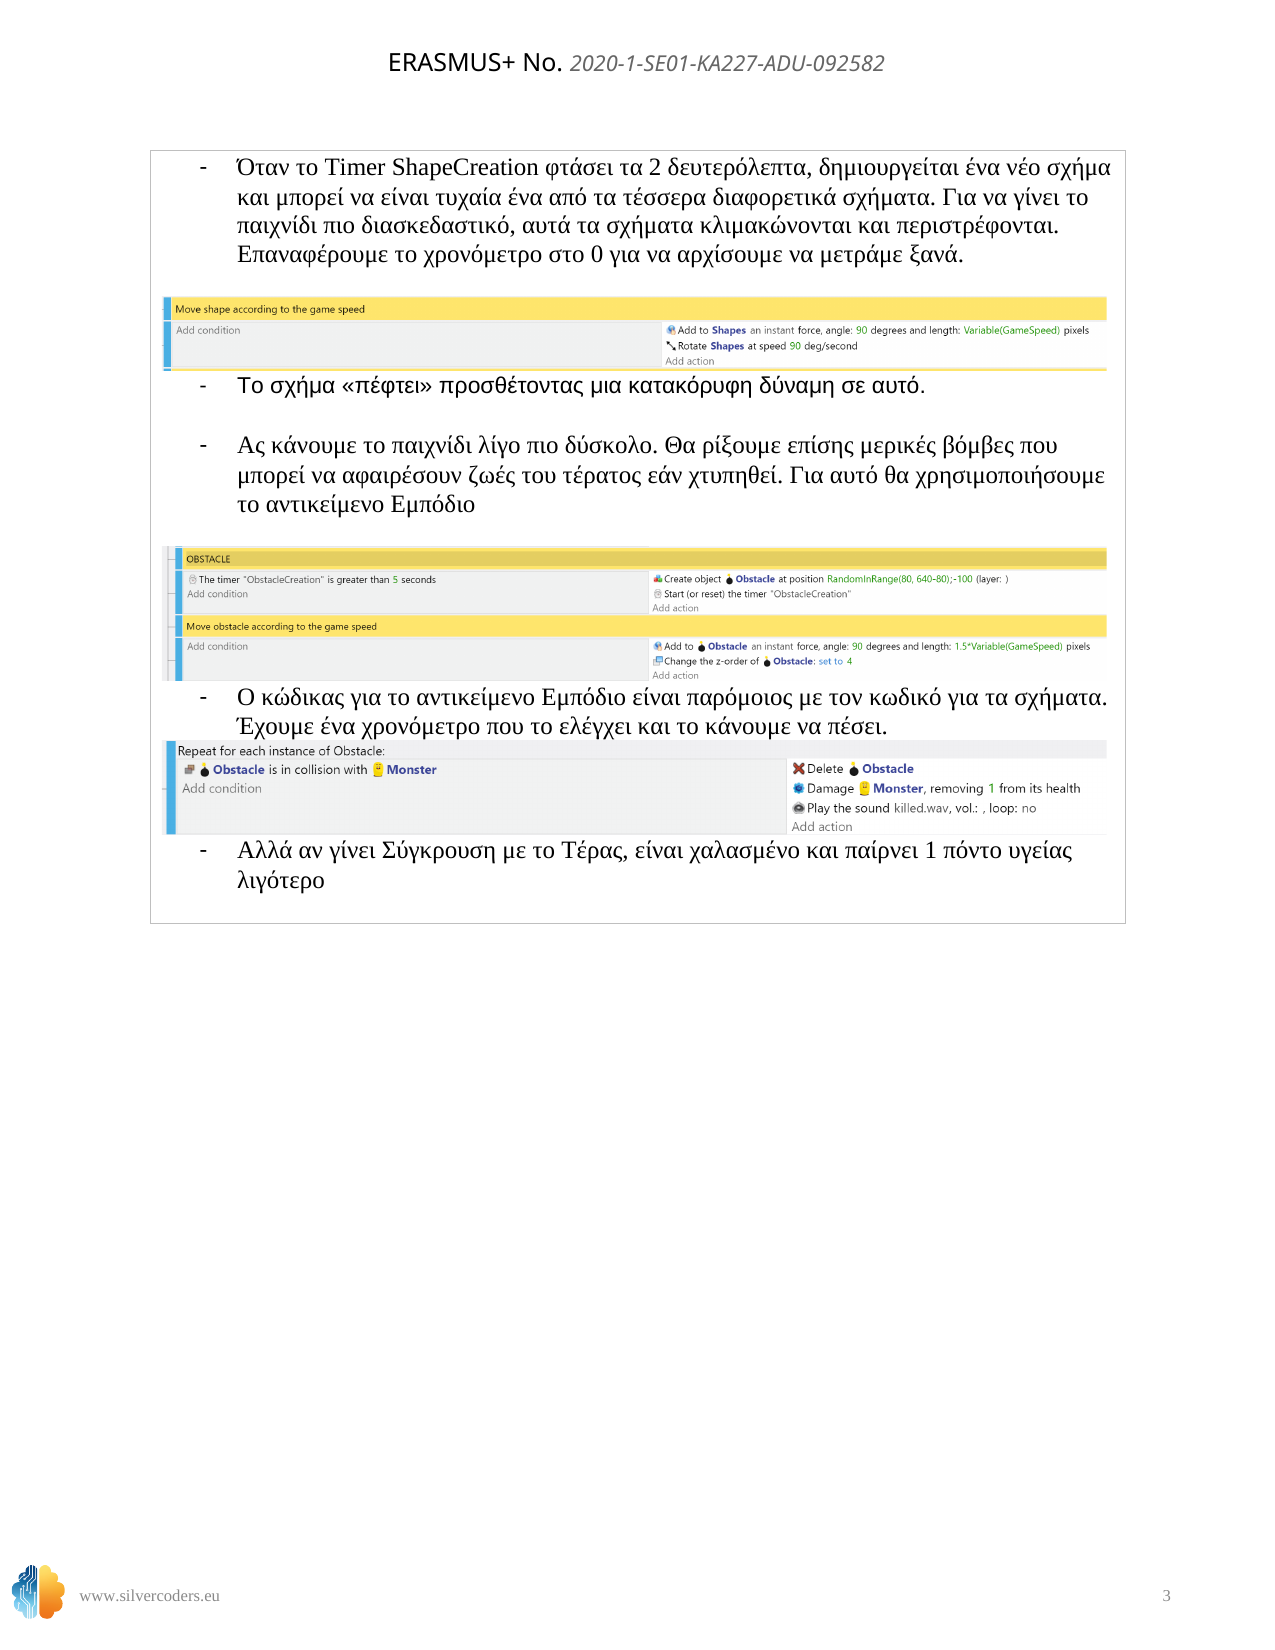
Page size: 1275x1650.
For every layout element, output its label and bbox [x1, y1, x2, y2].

picture [161, 740, 1107, 835]
picture [161, 546, 1107, 681]
picture [11, 1565, 65, 1619]
picture [161, 296, 1107, 371]
table_cell [151, 151, 1125, 923]
